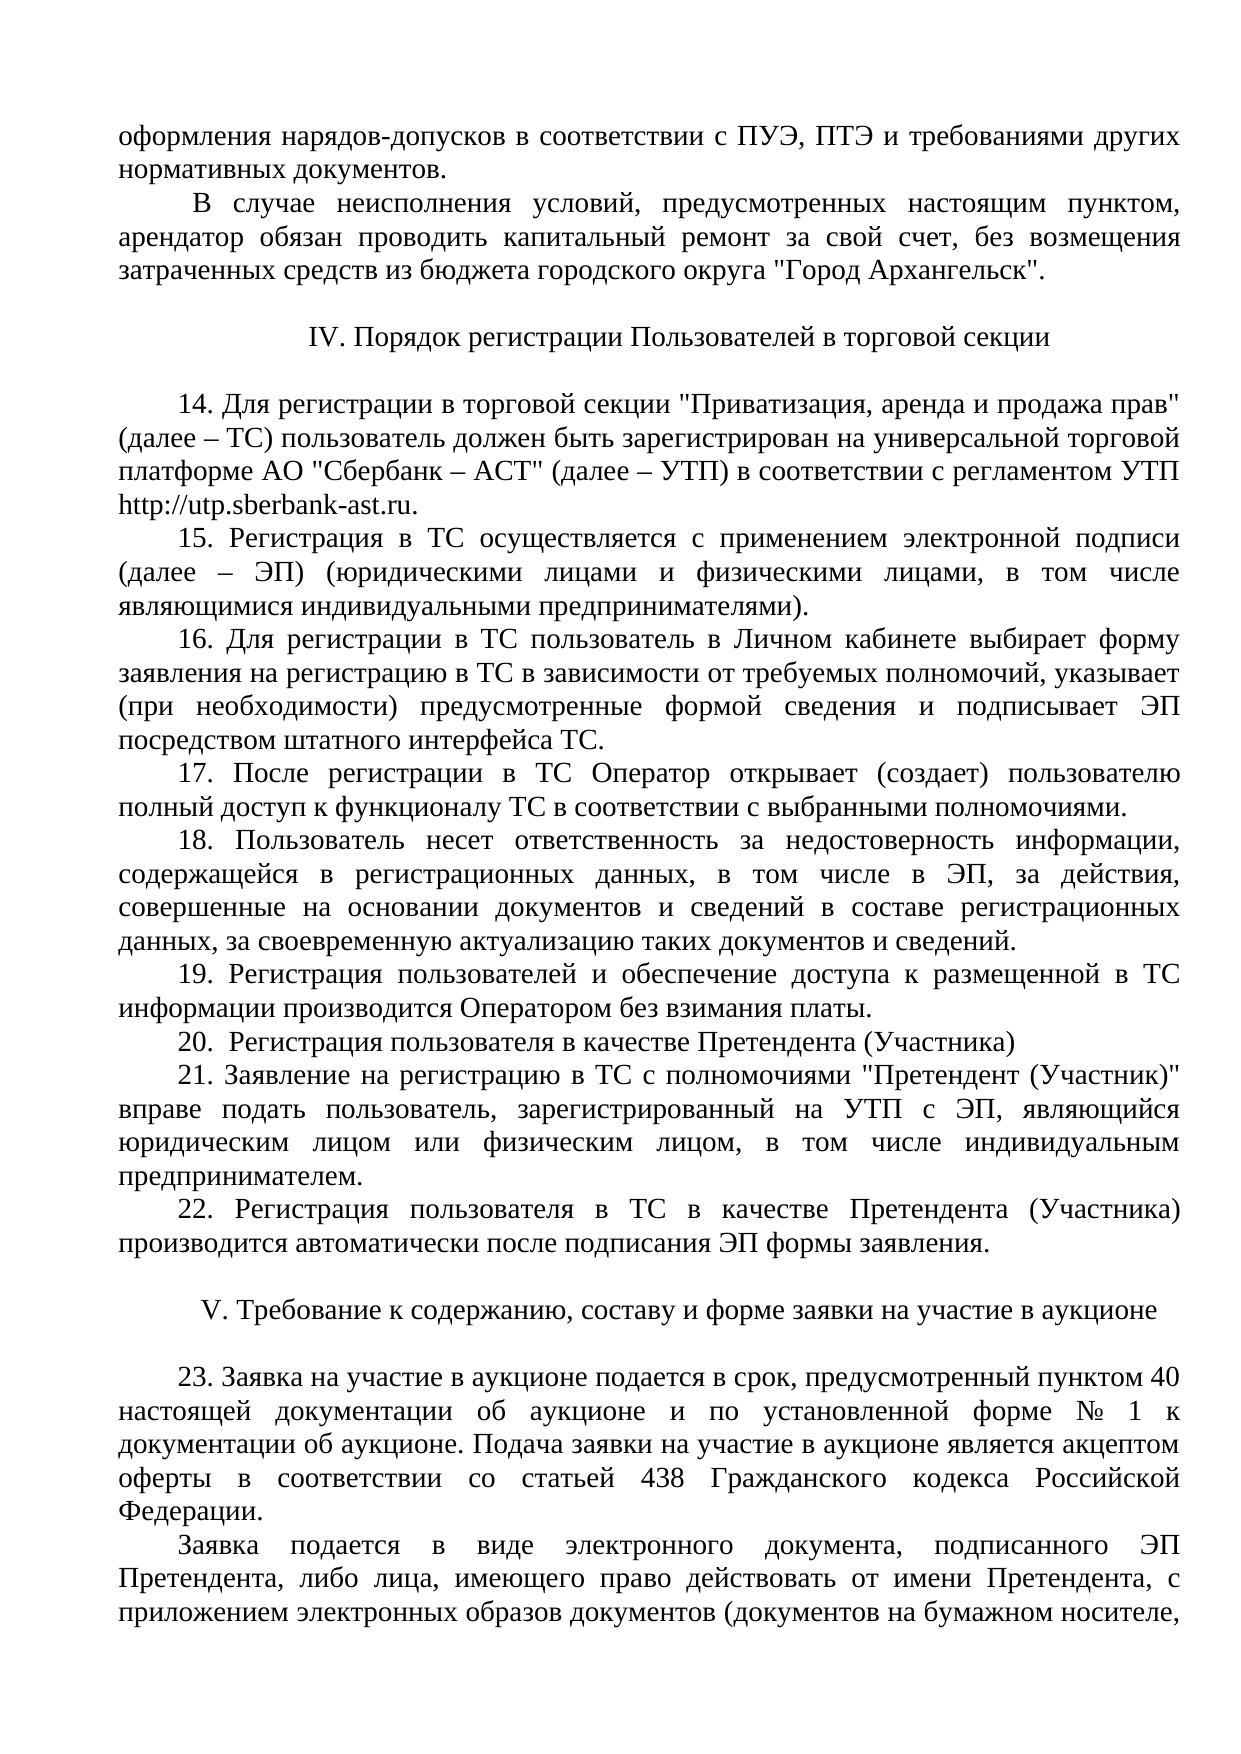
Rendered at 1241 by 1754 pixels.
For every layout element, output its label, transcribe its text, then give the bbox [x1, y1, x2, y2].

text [118, 118, 1181, 185]
text 22. Регистрация пользователя в ТС в качестве Претендента (Участника) производится автоматически после подписания ЭП формы заявления. [118, 1191, 1181, 1258]
text 18. Пользователь несет ответственность за недостоверность информации, содержащейся в регистрационных данных, в том числе в ЭП, за действия, совершенные на основании документов и сведений в составе регистрационных данных, за своевременную актуализацию таких документов и сведений. [118, 822, 1181, 957]
text IV. Порядок регистрации Пользователей в торговой секции [118, 319, 1181, 353]
text 17. После регистрации в ТС Оператор открывает (создает) пользователю полный доступ к функционалу ТС в соответствии с выбранными полномочиями. [118, 755, 1181, 822]
text 19. Регистрация пользователей и обеспечение доступа к размещенной в ТС информации производится Оператором без взимания платы. [118, 957, 1181, 1024]
text 20. Регистрация пользователя в качестве Претендента (Участника) [118, 1024, 1181, 1057]
text В случае неисполнения условий, предусмотренных настоящим пунктом, арендатор обязан проводить капитальный ремонт за свой счет, без возмещения затраченных средств из бюджета городского округа "Город Архангельск". [118, 185, 1181, 286]
text 16. Для регистрации в ТС пользователь в Личном кабинете выбирает форму заявления на регистрацию в ТС в зависимости от требуемых полномочий, указывает (при необходимости) предусмотренные формой сведения и подписывает ЭП посредством штатного интерфейса ТС. [118, 621, 1181, 755]
text 15. Регистрация в ТС осуществляется с применением электронной подписи (далее – ЭП) (юридическими лицами и физическими лицами, в том числе являющимися индивидуальными предпринимателями). [118, 521, 1181, 621]
text 14. Для регистрации в торговой секции "Приватизация, аренда и продажа прав" (далее – ТС) пользователь должен быть зарегистрирован на универсальной торговой платформе АО "Сбербанк – АСТ" (далее – УТП) в соответствии с регламентом УТП http://utp.sberbank-ast.ru. [118, 386, 1181, 521]
text V. Требование к содержанию, составу и форме заявки на участие в аукционе [118, 1292, 1181, 1326]
text 23. Заявка на участие в аукционе подается в срок, предусмотренный пунктом 40 настоящей документации об аукционе и по установленной форме № 1 к документации об аукционе. Подача заявки на участие в аукционе является акцептом оферты в соответствии со статьей 438 Гражданского кодекса Российской Федерации. [118, 1359, 1181, 1527]
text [118, 1527, 1181, 1627]
text 21. Заявление на регистрацию в ТС с полномочиями "Претендент (Участник)" вправе подать пользователь, зарегистрированный на УТП с ЭП, являющийся юридическим лицом или физическим лицом, в том числе индивидуальным предпринимателем. [118, 1057, 1181, 1191]
